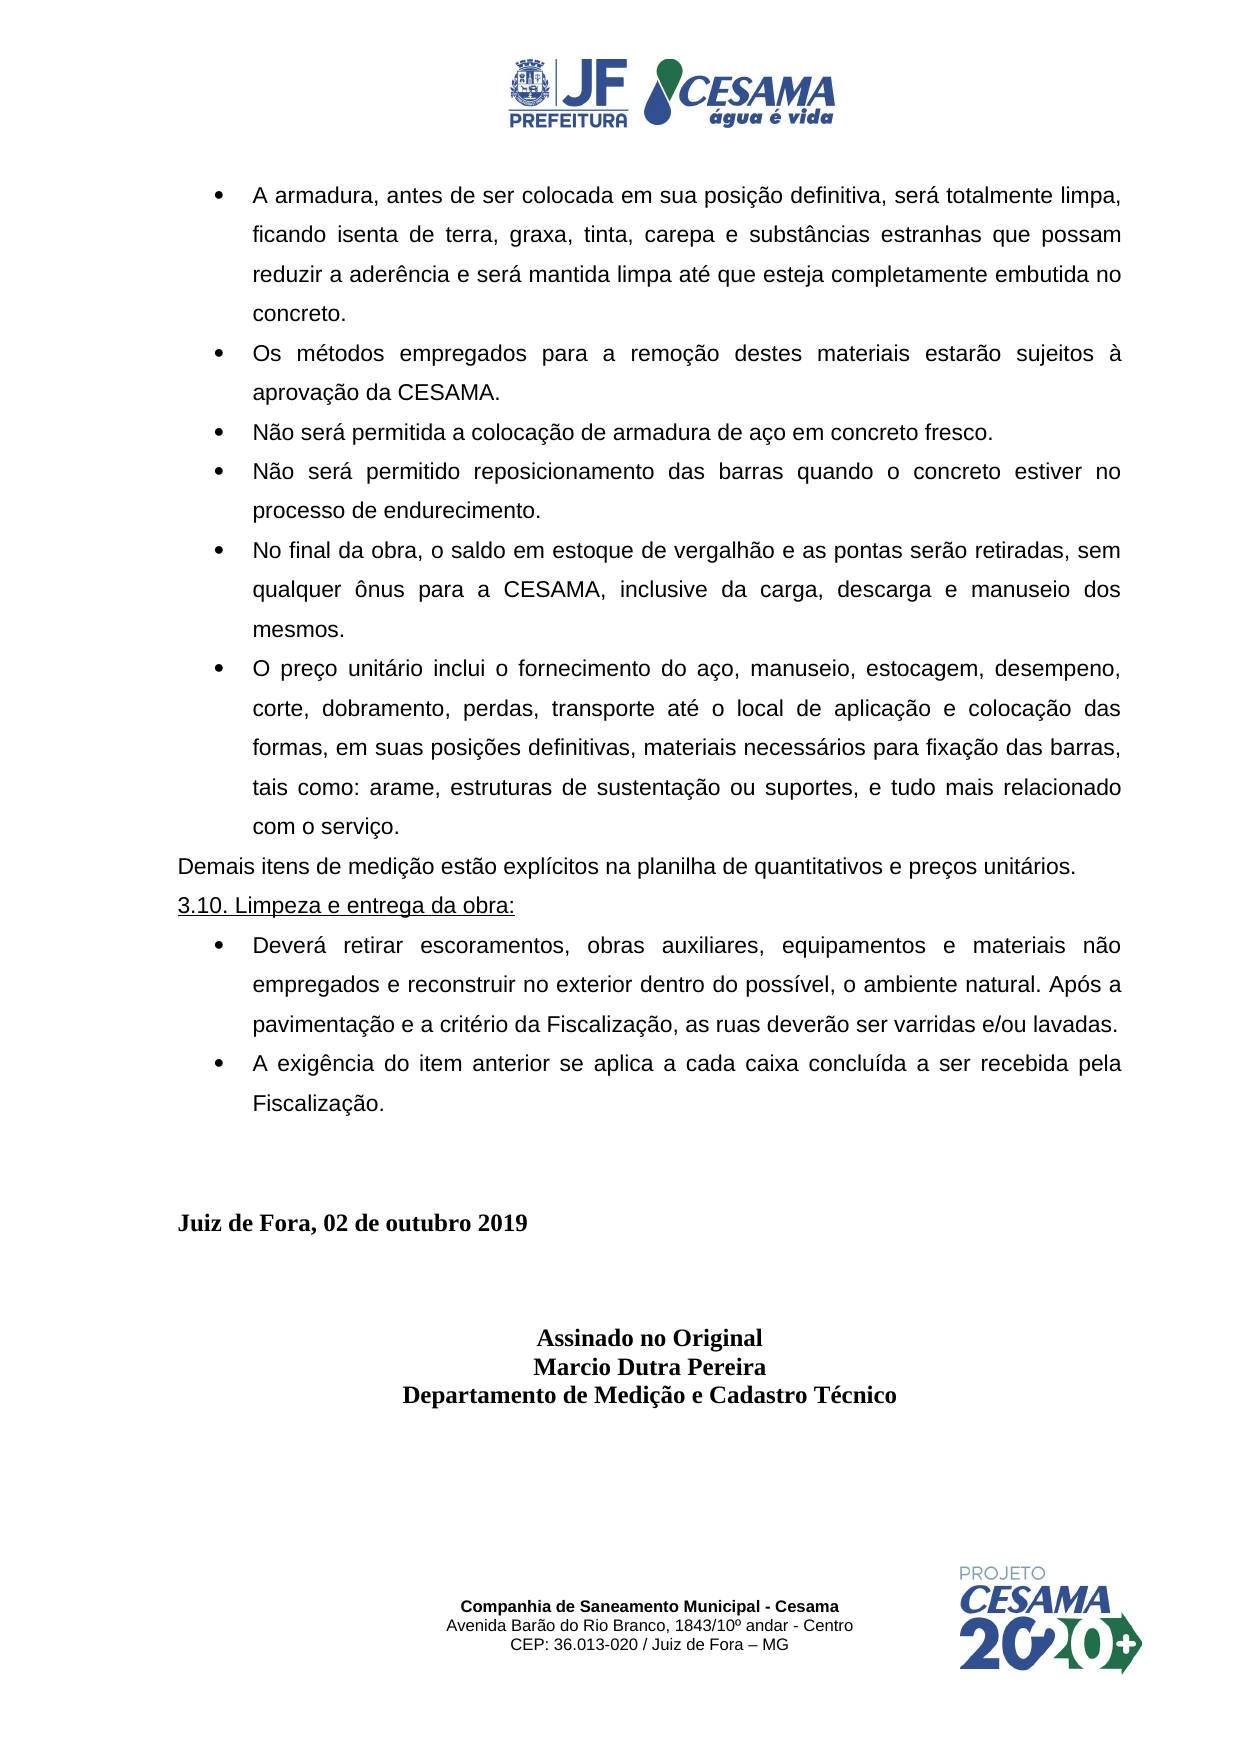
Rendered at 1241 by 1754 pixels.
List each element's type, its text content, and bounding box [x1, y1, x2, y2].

text Demais itens de medição estão explícitos na planilha de quantitativos e preços unitários. [177, 853, 1122, 879]
list Não será permitida a colocação de armadura de aço em concreto fresco. [215, 418, 1122, 445]
list A armadura, antes de ser colocada em sua posição definitiva, será totalmente limpa, ficando isenta de terra, graxa, tinta, carepa e substâncias estranhas que possam reduzir a aderência e será mantida limpa até que esteja completamente embutida no concreto. [215, 182, 1122, 326]
list A exigência do item anterior se aplica a cada caixa concluída a ser recebida pela Fiscalização. [215, 1050, 1122, 1116]
text 3.10. Limpeza e entrega da obra: [177, 892, 1122, 918]
text Juiz de Fora, 02 de outubro 2019 [177, 1208, 1122, 1237]
list No final da obra, o saldo em estoque de vergalhão e as pontas serão retiradas, sem qualquer ônus para a CESAMA, inclusive da carga, descarga e manuseio dos mesmos. [215, 537, 1122, 642]
picture [508, 59, 835, 128]
text Marcio Dutra Pereira [177, 1352, 1122, 1381]
text Departamento de Medição e Cadastro Técnico [177, 1381, 1122, 1409]
picture [959, 1566, 1143, 1675]
list O preço unitário inclui o fornecimento do aço, manuseio, estocagem, desempeno, corte, dobramento, perdas, transporte até o local de aplicação e colocação das formas, em suas posições definitivas, materiais necessários para fixação das barras, tais como: arame, estruturas de sustentação ou suportes, e tudo mais relacionado com o serviço. [215, 655, 1122, 839]
text Assinado no Original [177, 1323, 1122, 1352]
list Os métodos empregados para a remoção destes materiais estarão sujeitos à aprovação da CESAMA. [215, 339, 1122, 405]
list Deverá retirar escoramentos, obras auxiliares, equipamentos e materiais não empregados e reconstruir no exterior dentro do possível, o ambiente natural. Após a pavimentação e a critério da Fiscalização, as ruas deverão ser varridas e/ou lavadas. [215, 932, 1122, 1037]
list Não será permitido reposicionamento das barras quando o concreto estiver no processo de endurecimento. [215, 458, 1122, 524]
